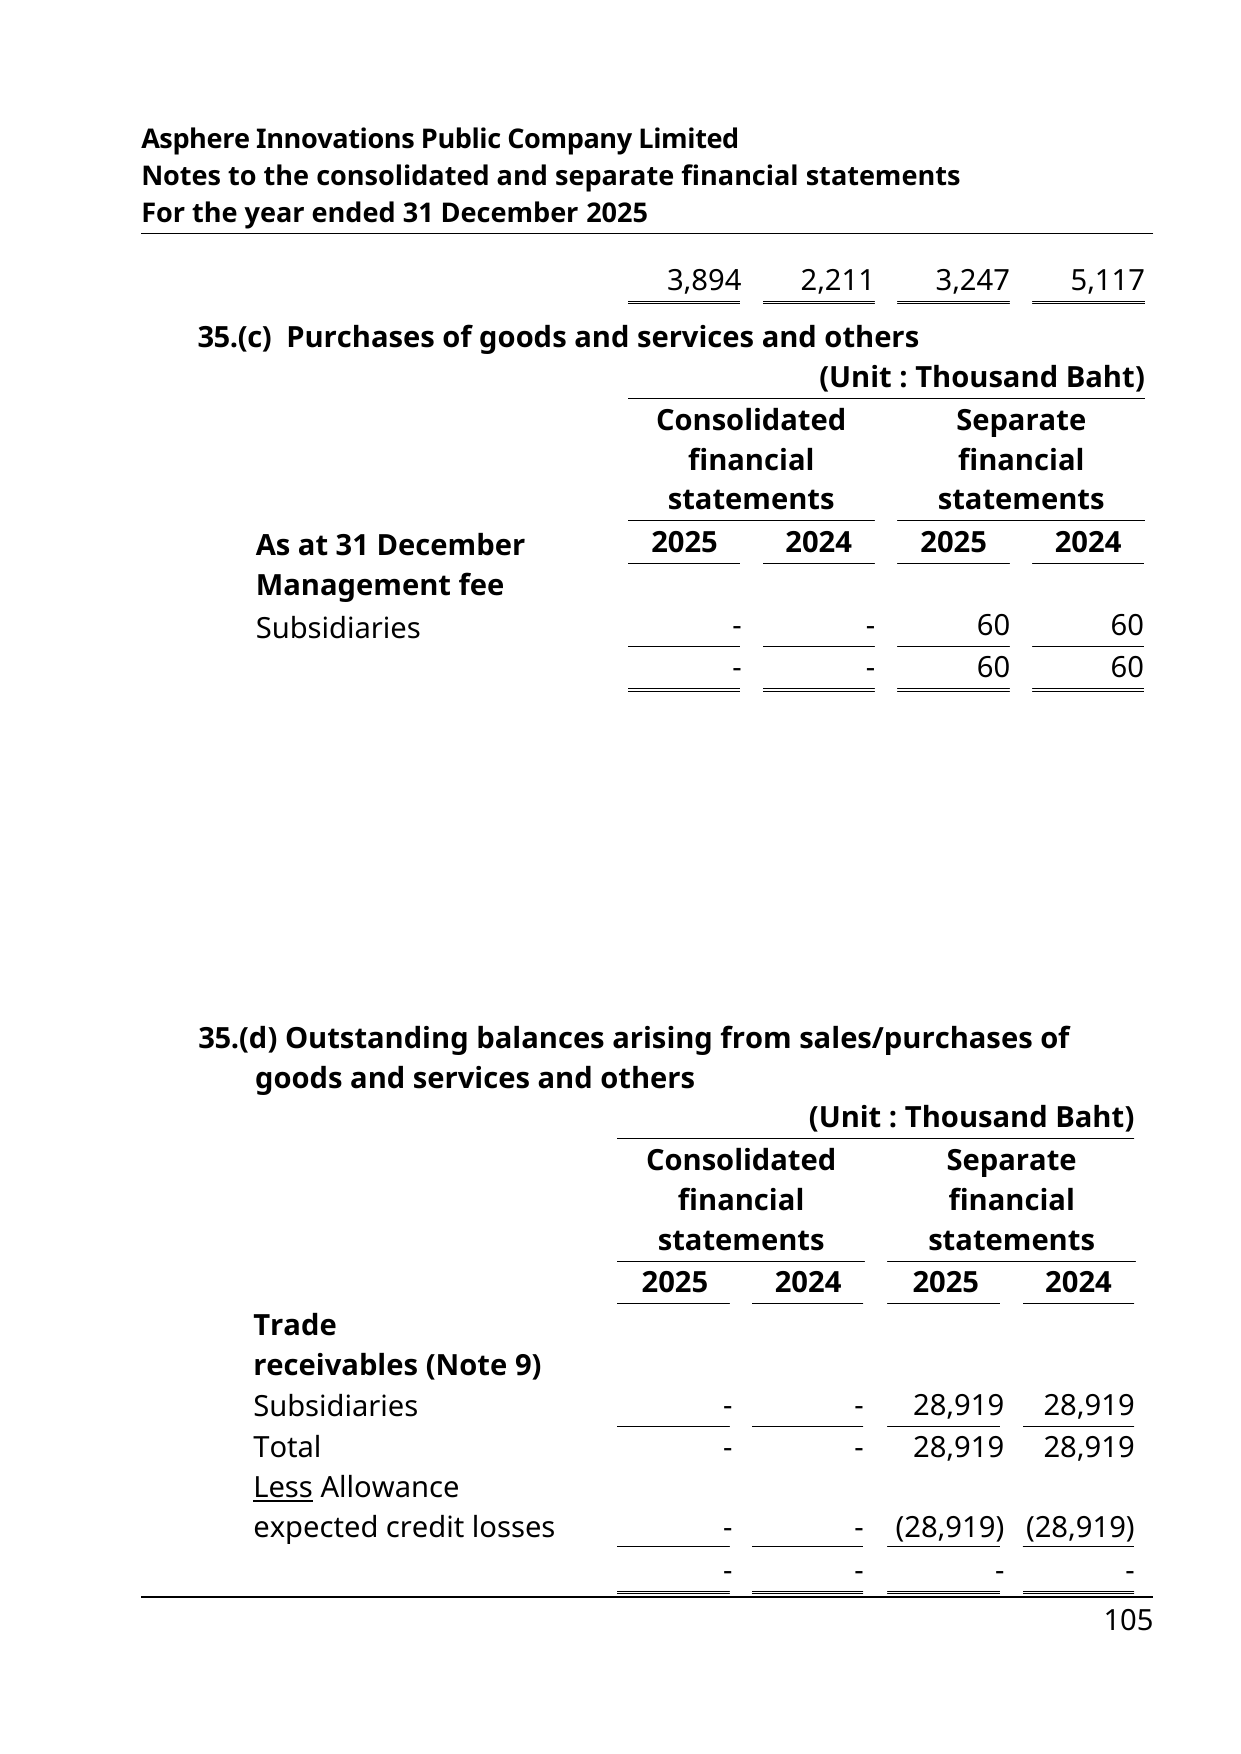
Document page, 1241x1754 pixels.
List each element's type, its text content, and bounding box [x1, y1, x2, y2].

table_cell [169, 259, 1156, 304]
list 35.(c) Purchases of goods and services and others [197, 317, 1144, 356]
text 35.(d) Outstanding balances arising from sales/purchases of goods and services and others [198, 1017, 1144, 1097]
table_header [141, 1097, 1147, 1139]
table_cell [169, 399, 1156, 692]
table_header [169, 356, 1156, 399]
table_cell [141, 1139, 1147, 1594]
